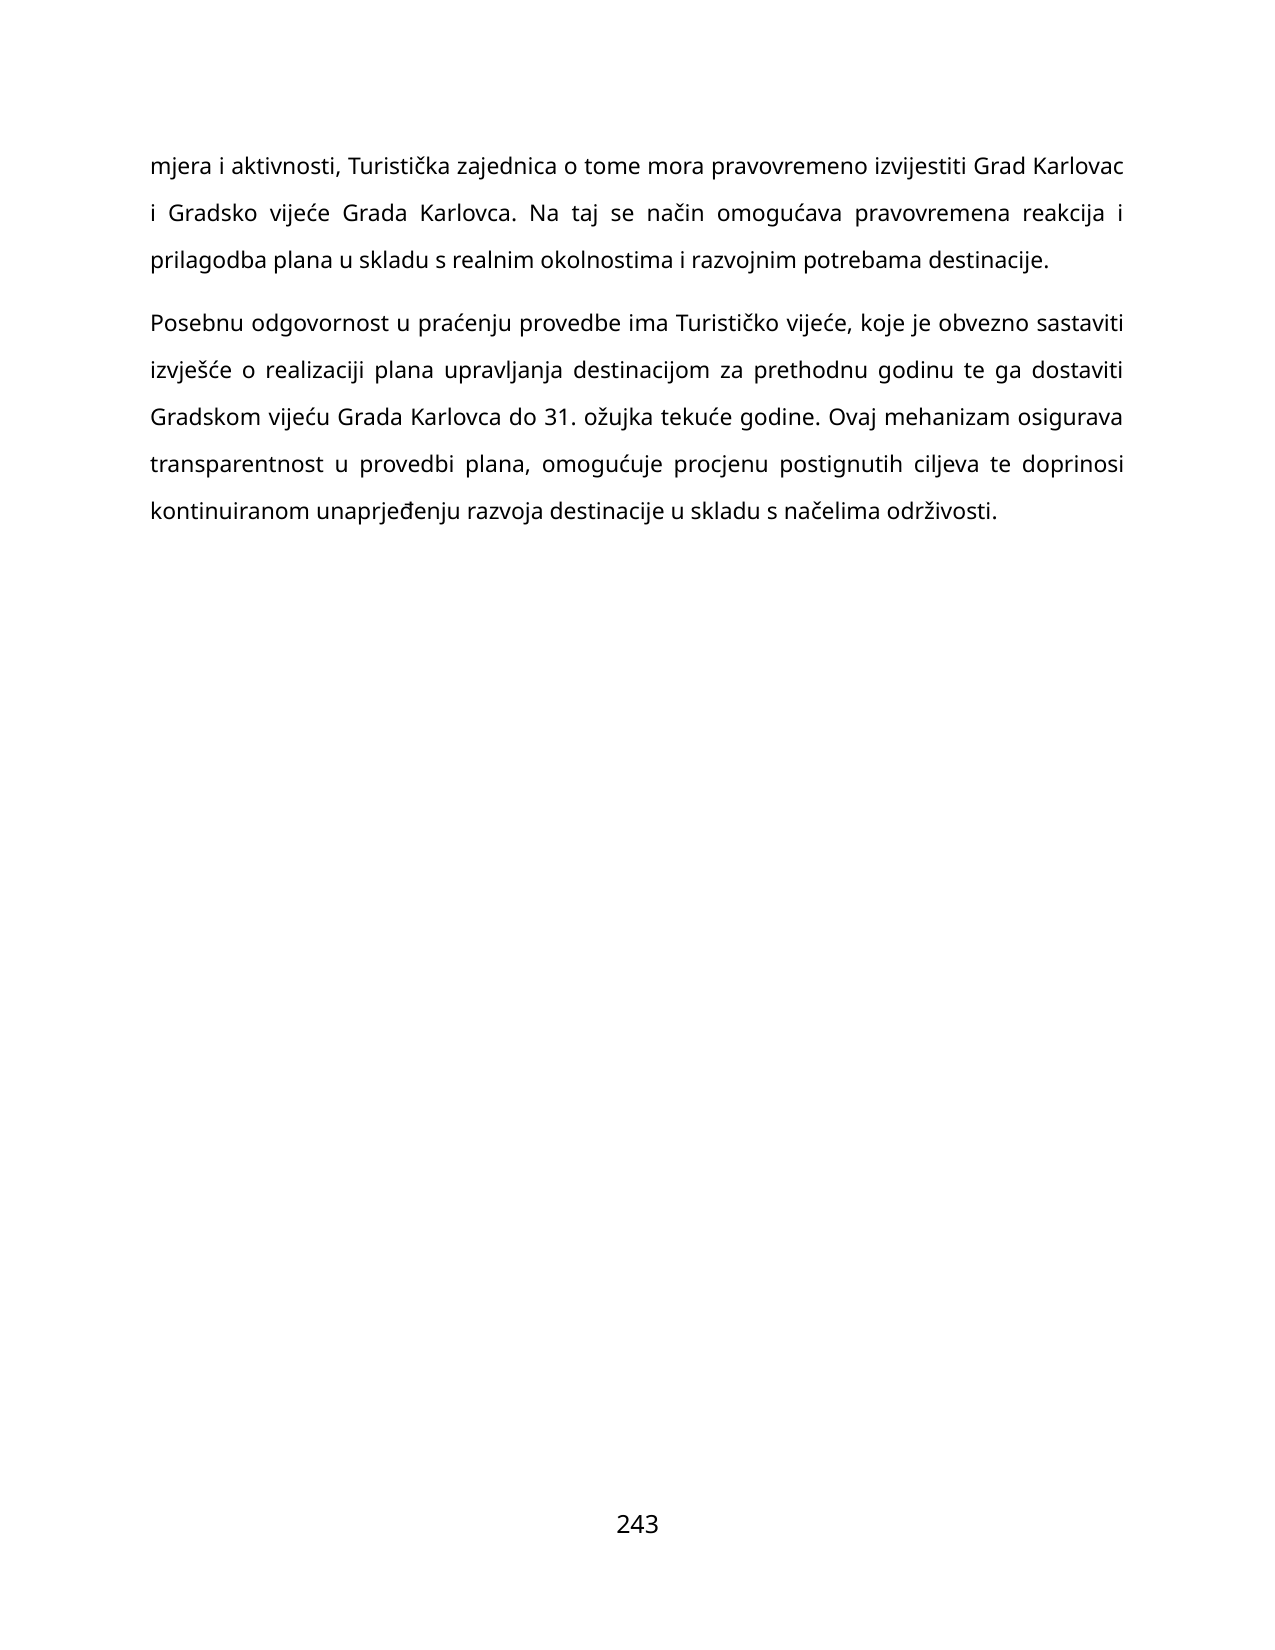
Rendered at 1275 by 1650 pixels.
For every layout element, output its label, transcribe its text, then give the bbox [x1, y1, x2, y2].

text Posebnu odgovornost u praćenju provedbe ima Turističko vijeće, koje je obvezno sastaviti izvješće o realizaciji plana upravljanja destinacijom za prethodnu godinu te ga dostaviti Gradskom vijeću Grada Karlovca do 31. ožujka tekuće godine. Ovaj mehanizam osigurava transparentnost u provedbi plana, omogućuje procjenu postignutih ciljeva te doprinosi kontinuiranom unaprjeđenju razvoja destinacije u skladu s načelima održivosti. [150, 307, 1125, 526]
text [150, 150, 1125, 275]
